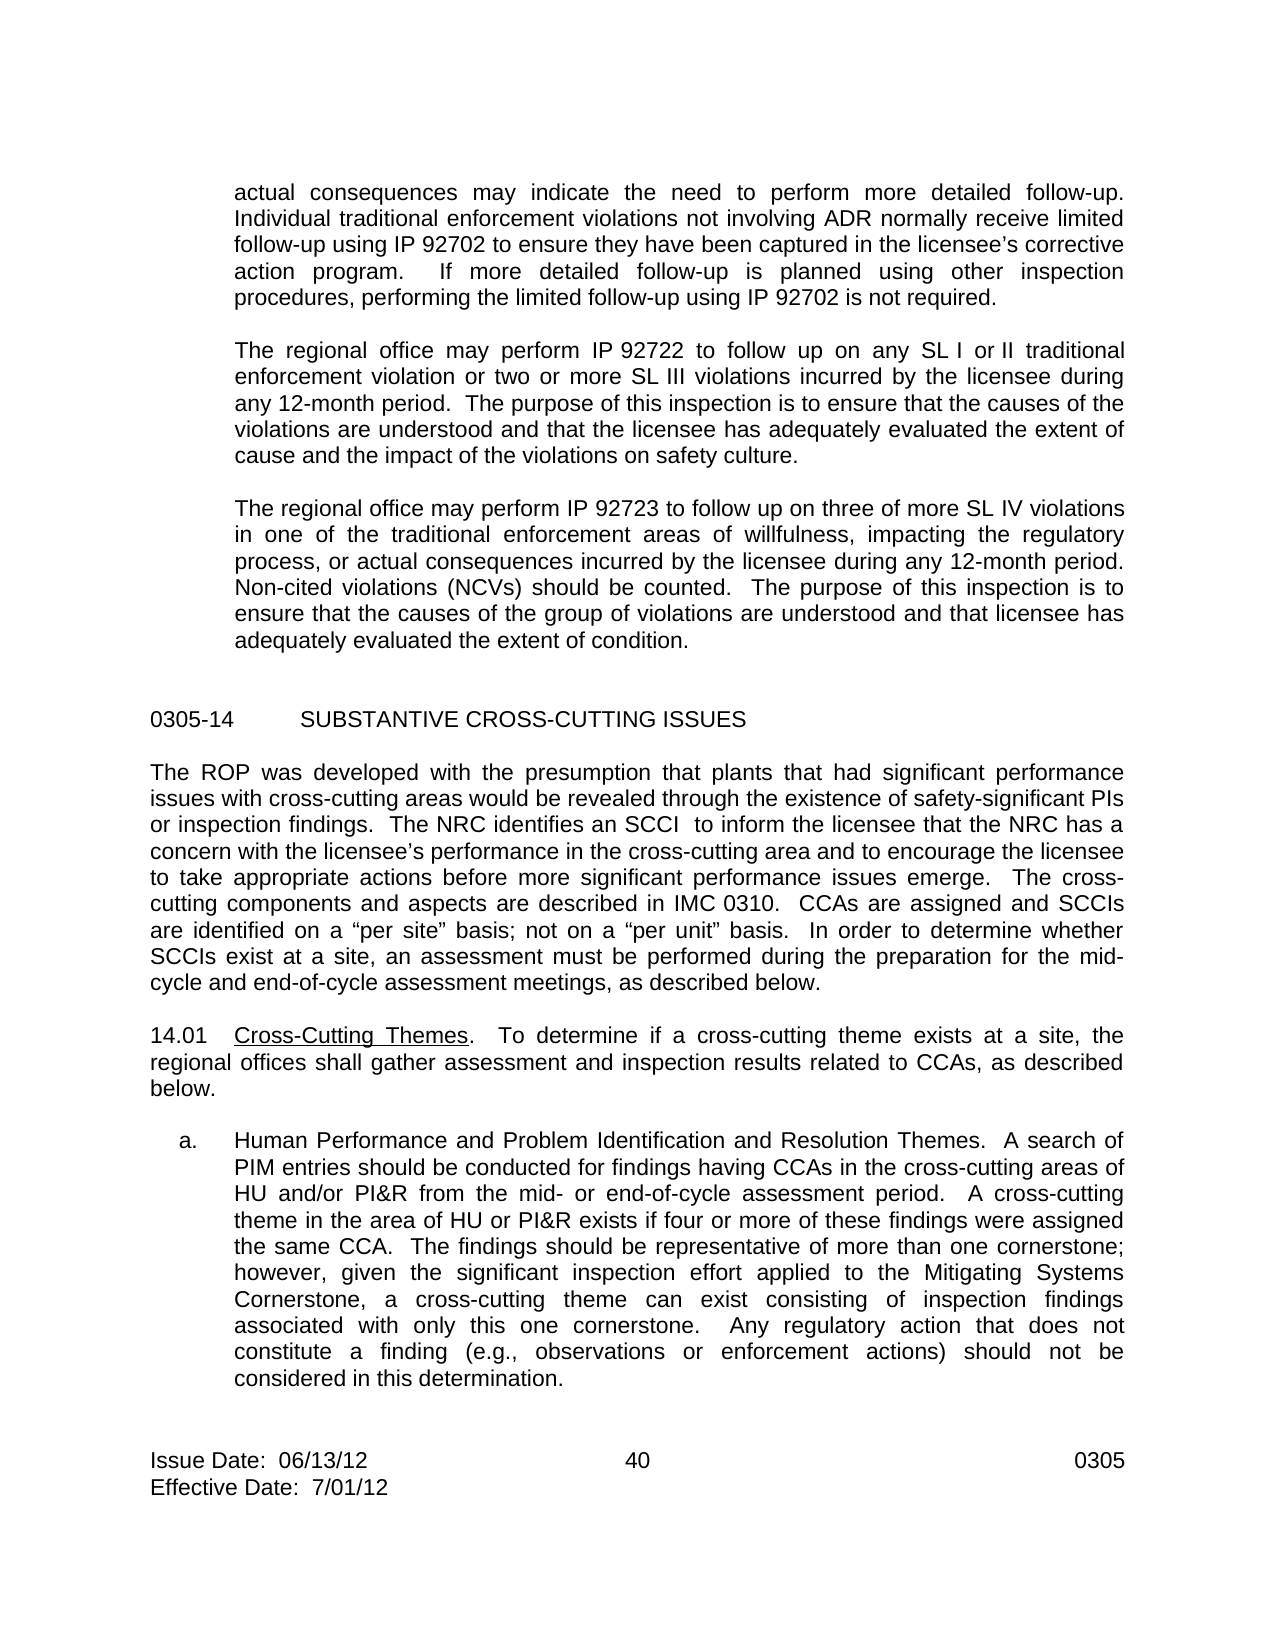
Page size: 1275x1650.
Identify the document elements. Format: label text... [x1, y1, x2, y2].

subtitle 0305-14 SUBSTANTIVE CROSS-CUTTING ISSUES [150, 706, 1125, 732]
text a. Human Performance and Problem Identification and Resolution Themes. A search of PIM entries should be conducted for findings having CCAs in the cross-cutting areas of HU and/or PI&R from the mid- or end-of-cycle assessment period. A cross-cutting theme in the area of HU or PI&R exists if four or more of these findings were assigned the same CCA. The findings should be representative of more than one cornerstone; however, given the significant inspection effort applied to the Mitigating Systems Cornerstone, a cross-cutting theme can exist consisting of inspection findings associated with only this one cornerstone. Any regulatory action that does not constitute a finding (e.g., observations or enforcement actions) should not be considered in this determination. [150, 1127, 1125, 1391]
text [150, 179, 1125, 311]
text The regional office may perform IP 92723 to follow up on three of more SL IV violations in one of the traditional enforcement areas of willfulness, impacting the regulatory process, or actual consequences incurred by the licensee during any 12-month period. Non-cited violations (NCVs) should be counted. The purpose of this inspection is to ensure that the causes of the group of violations are understood and that licensee has adequately evaluated the extent of condition. [234, 495, 1125, 653]
text The ROP was developed with the presumption that plants that had significant performance issues with cross-cutting areas would be revealed through the existence of safety-significant PIs or inspection findings. The NRC identifies an SCCI to inform the licensee that the NRC has a concern with the licensee’s performance in the cross-cutting area and to encourage the licensee to take appropriate actions before more significant performance issues emerge. The cross-cutting components and aspects are described in IMC 0310. CCAs are assigned and SCCIs are identified on a “per site” basis; not on a “per unit” basis. In order to determine whether SCCIs exist at a site, an assessment must be performed during the preparation for the mid-cycle and end-of-cycle assessment meetings, as described below. [150, 758, 1125, 996]
subtitle 14.01 Cross-Cutting Themes . To determine if a cross-cutting theme exists at a site, the regional offices shall gather assessment and inspection results related to CCAs, as described below. [150, 1022, 1125, 1101]
text The regional office may perform IP 92722 to follow up on any SL I or II traditional enforcement violation or two or more SL III violations incurred by the licensee during any 12-month period. The purpose of this inspection is to ensure that the causes of the violations are understood and that the licensee has adequately evaluated the extent of cause and the impact of the violations on safety culture. [234, 337, 1125, 469]
